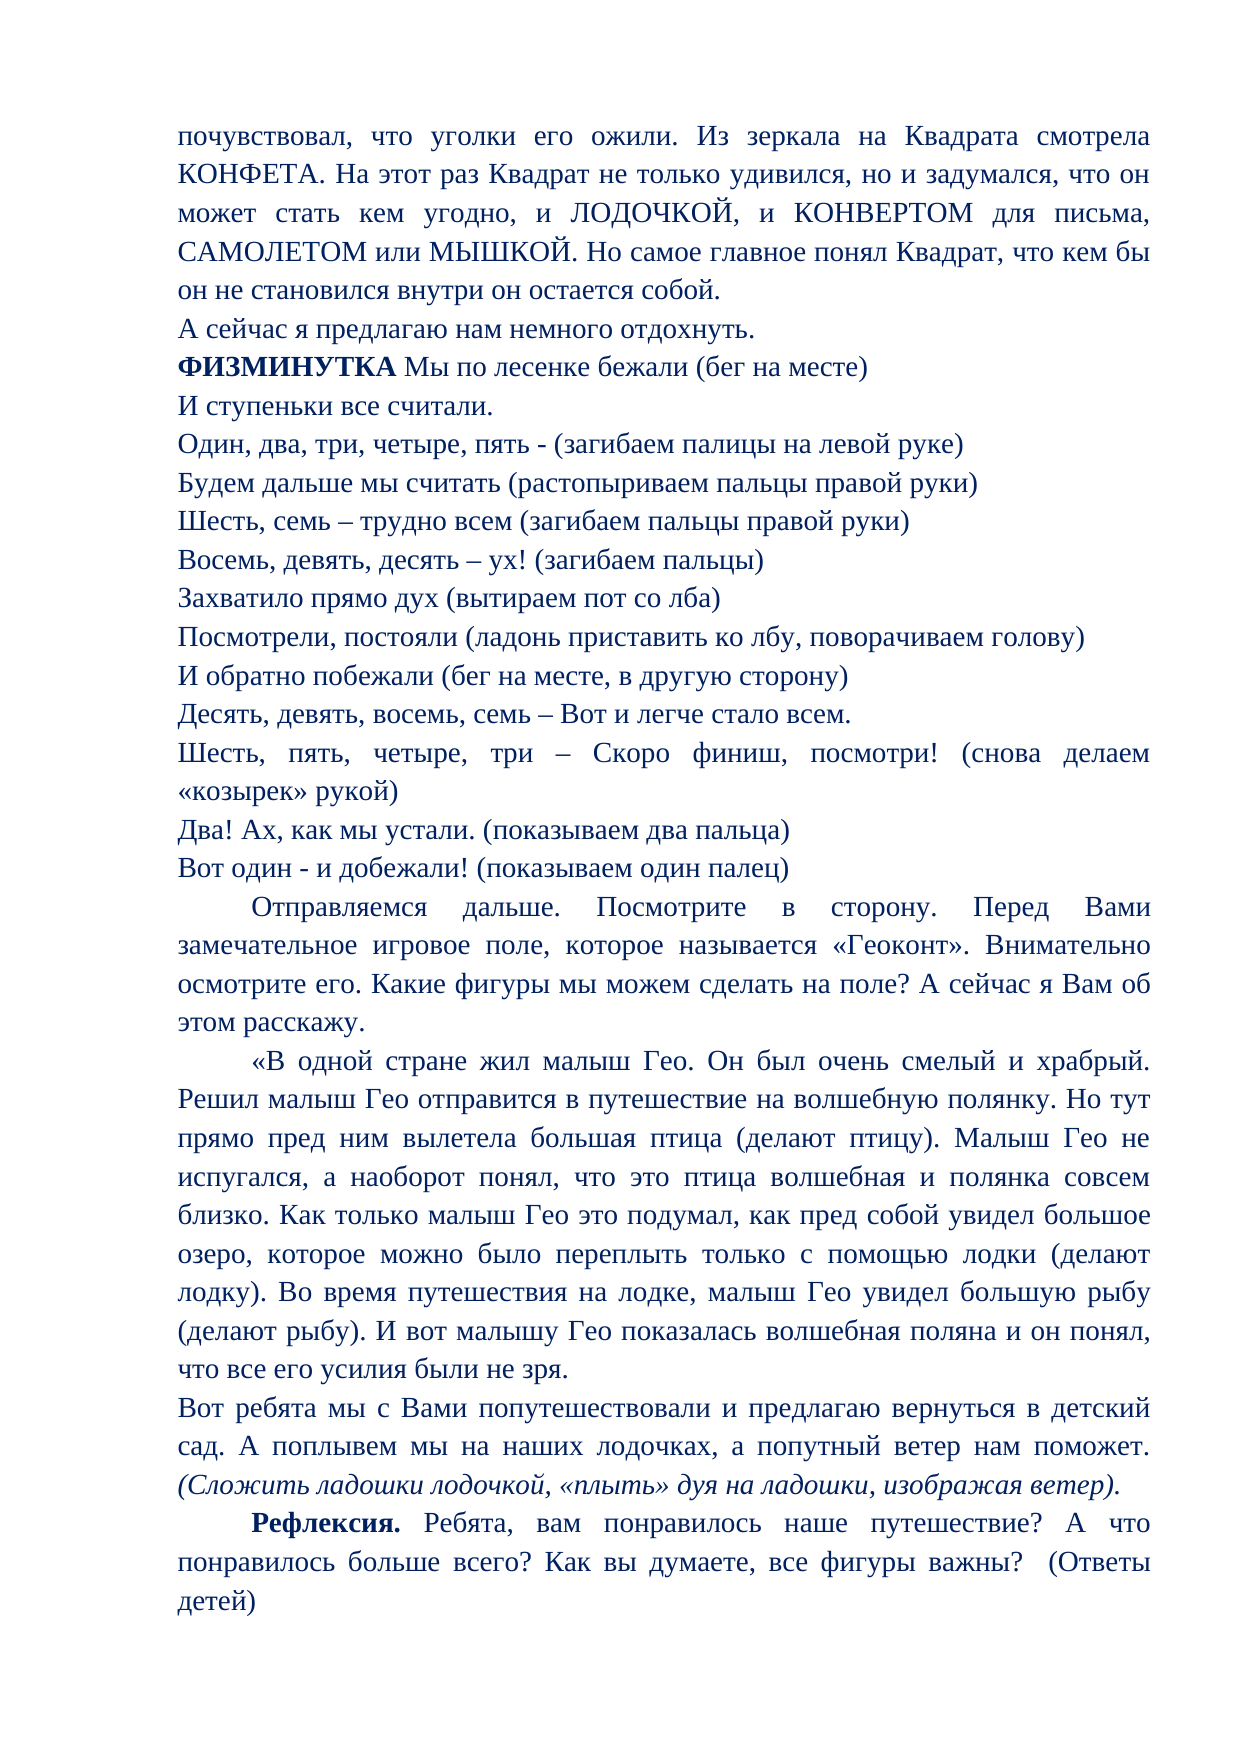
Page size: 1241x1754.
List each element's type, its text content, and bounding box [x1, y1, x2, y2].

text Два! Ах, как мы устали. (показываем два пальца) [177, 812, 1152, 845]
text Шесть, пять, четыре, три – Скоро финиш, посмотри! (снова делаем «козырек» рукой) [177, 735, 1152, 807]
text И ступеньки все считали. [177, 388, 1152, 421]
text Посмотрели, постояли (ладонь приставить ко лбу, поворачиваем голову) [177, 619, 1152, 653]
text Захватило прямо дух (вытираем пот со лба) [177, 581, 1152, 614]
text «В одной стране жил малыш Гео. Он был очень смелый и храбрый. Решил малыш Гео отправится в путешествие на волшебную полянку. Но тут прямо пред ним вылетела большая птица (делают птицу). Малыш Гео не испугался, а наоборот понял, что это птица волшебная и полянка совсем близко. Как только малыш Гео это подумал, как пред собой увидел большое озеро, которое можно было переплыть только с помощью лодки (делают лодку). Во время путешествия на лодке, малыш Гео увидел большую рыбу (делают рыбу). И вот малышу Гео показалась волшебная поляна и он понял, что все его усилия были не зря. [177, 1043, 1152, 1385]
text Вот ребята мы с Вами попутешествовали и предлагаю вернуться в детский сад. А поплывем мы на наших лодочках, а попутный ветер нам поможет. (Сложить ладошки лодочкой, «плыть» дуя на ладошки, изображая ветер). [177, 1390, 1152, 1501]
text Вот один - и добежали! (показываем один палец) [177, 850, 1152, 884]
text И обратно побежали (бег на месте, в другую сторону) [177, 658, 1152, 691]
text Отправляемся дальше. Посмотрите в сторону. Перед Вами замечательное игровое поле, которое называется «Геоконт». Внимательно осмотрите его. Какие фигуры мы можем сделать на поле? А сейчас я Вам об этом расскажу. [177, 889, 1152, 1038]
text Восемь, девять, десять – ух! (загибаем пальцы) [177, 542, 1152, 576]
text Шесть, семь – трудно всем (загибаем пальцы правой руки) [177, 503, 1152, 537]
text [177, 118, 1152, 306]
text Один, два, три, четыре, пять - (загибаем палицы на левой руке) [177, 426, 1152, 460]
text Рефлексия. Ребята, вам понравилось наше путешествие? А что понравилось больше всего? Как вы думаете, все фигуры важны? (Ответы детей) [177, 1506, 1152, 1616]
text Десять, девять, восемь, семь – Вот и легче стало всем. [177, 696, 1152, 730]
text ФИЗМИНУТКА Мы по лесенке бежали (бег на месте) [177, 349, 1152, 383]
text Будем дальше мы считать (растопыриваем пальцы правой руки) [177, 465, 1152, 498]
text А сейчас я предлагаю нам немного отдохнуть. [177, 311, 1152, 344]
